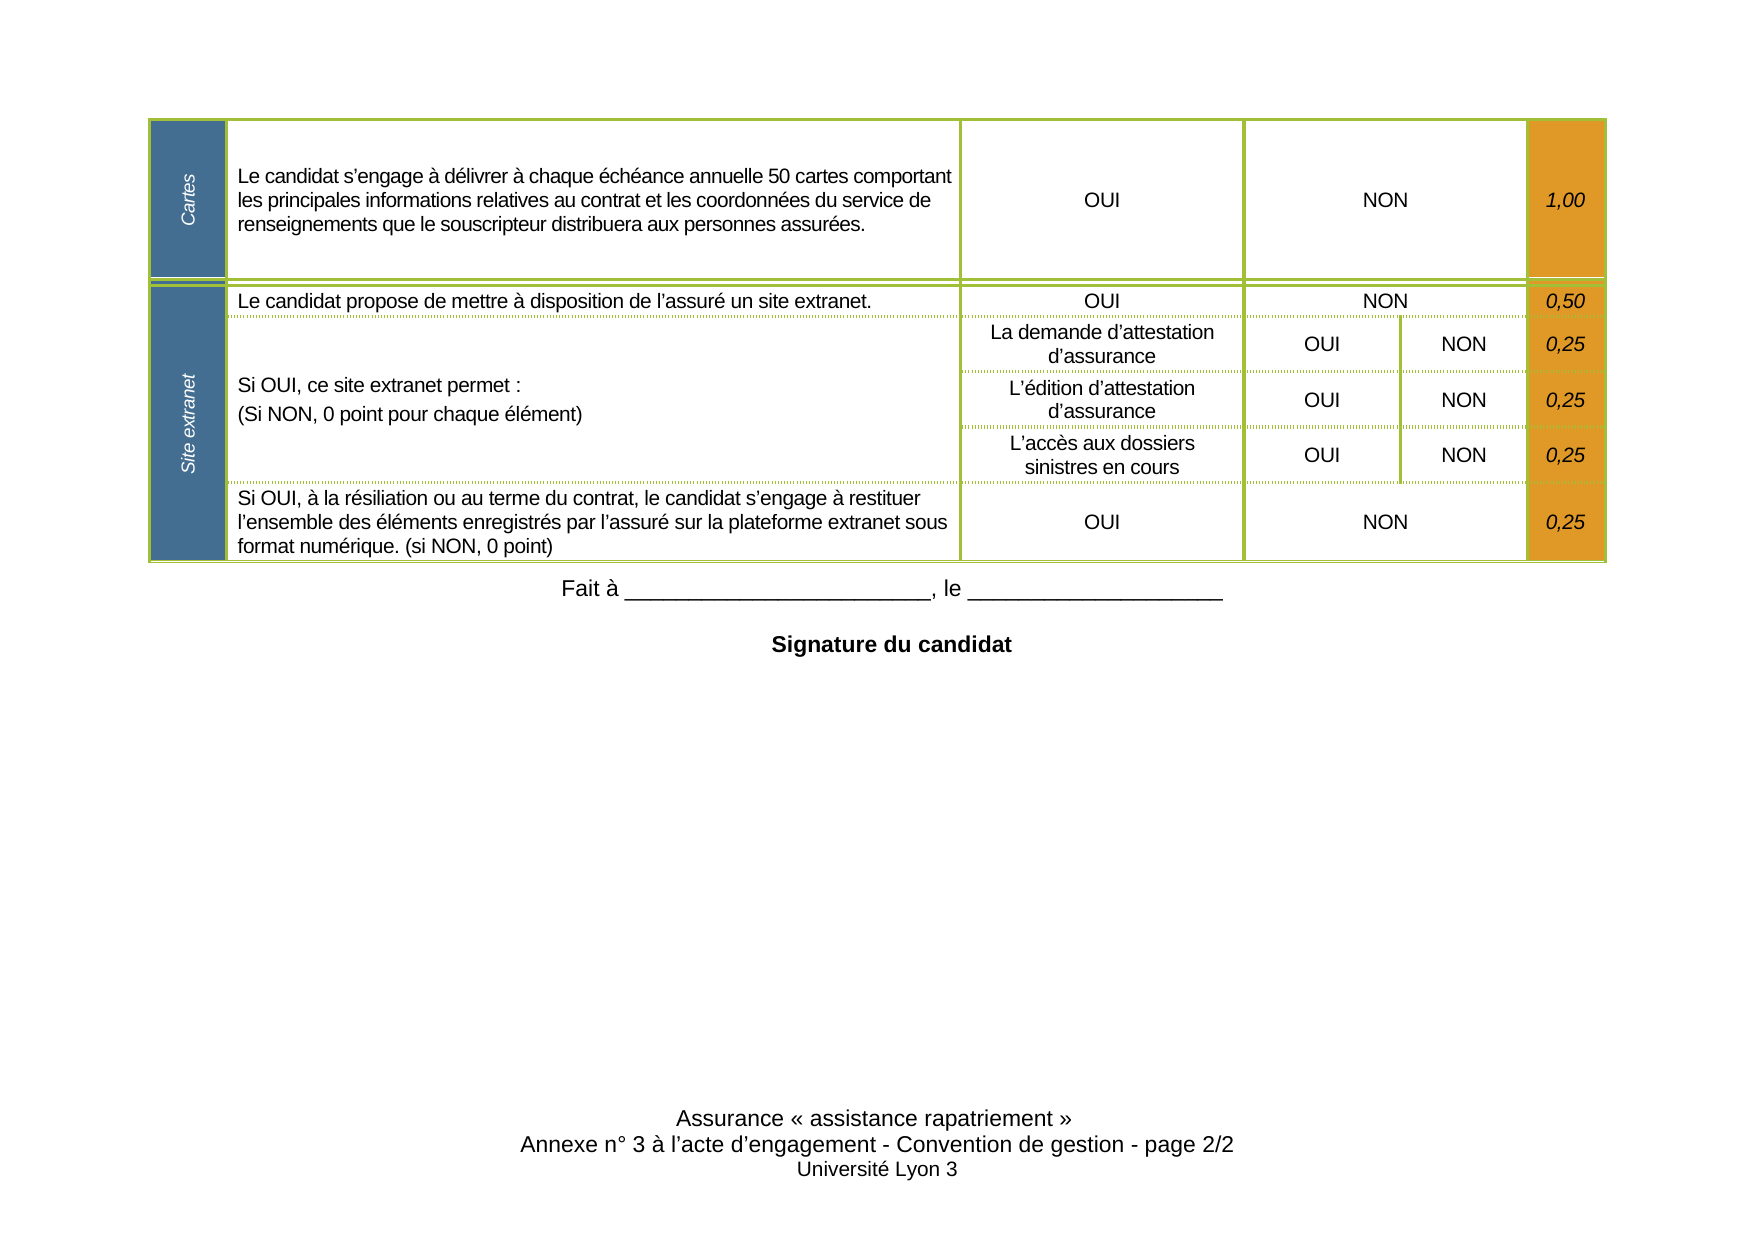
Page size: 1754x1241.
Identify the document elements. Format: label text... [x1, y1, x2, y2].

table_cell Le candidat s’engage à délivrer à chaque échéance annuelle 50 cartes comportant les principales informations relatives au contrat et les coordonnées du service de renseignements que le souscripteur distribuera aux personnes assurées. [228, 121, 959, 277]
table_cell OUI [962, 121, 1242, 277]
table_cell OUI [1246, 425, 1399, 481]
table_cell 0,50 [1529, 287, 1604, 315]
table_cell NON [1402, 370, 1526, 425]
table_cell OUI [1246, 315, 1399, 370]
table_cell Le candidat propose de mettre à disposition de l’assuré un site extranet. [228, 287, 959, 315]
table_cell L’accès aux dossiers sinistres en cours [962, 425, 1242, 481]
table_cell 0,25 [1529, 315, 1604, 370]
table_cell OUI [1246, 370, 1399, 425]
table_cell OUI [962, 481, 1242, 560]
table_cell Site extranet [151, 287, 225, 560]
table_cell NON [1402, 425, 1526, 481]
table_cell La demande d’attestation d’assurance [962, 315, 1242, 370]
table_cell Cartes [151, 121, 225, 277]
table_cell NON [1246, 287, 1526, 315]
table_cell NON [1246, 481, 1526, 560]
table_cell 0,25 [1529, 425, 1604, 481]
table_cell Si OUI, ce site extranet permet : (Si NON, 0 point pour chaque élément) [228, 315, 959, 481]
table_cell Si OUI, à la résiliation ou au terme du contrat, le candidat s’engage à restituer l’ensemble des éléments enregistrés par l’assuré sur la plateforme extranet sous format numérique. (si NON, 0 point) [228, 481, 959, 560]
text Fait à ________________________, le ____________________ [177, 575, 1606, 602]
table_cell 1,00 [1529, 121, 1604, 277]
table_cell L’édition d’attestation d’assurance [962, 370, 1242, 425]
text Signature du candidat [177, 631, 1606, 657]
table_cell NON [1246, 121, 1526, 277]
table_cell OUI [962, 287, 1242, 315]
table_cell 0,25 [1529, 481, 1604, 560]
table_cell 0,25 [1529, 370, 1604, 425]
table_cell NON [1402, 315, 1526, 370]
